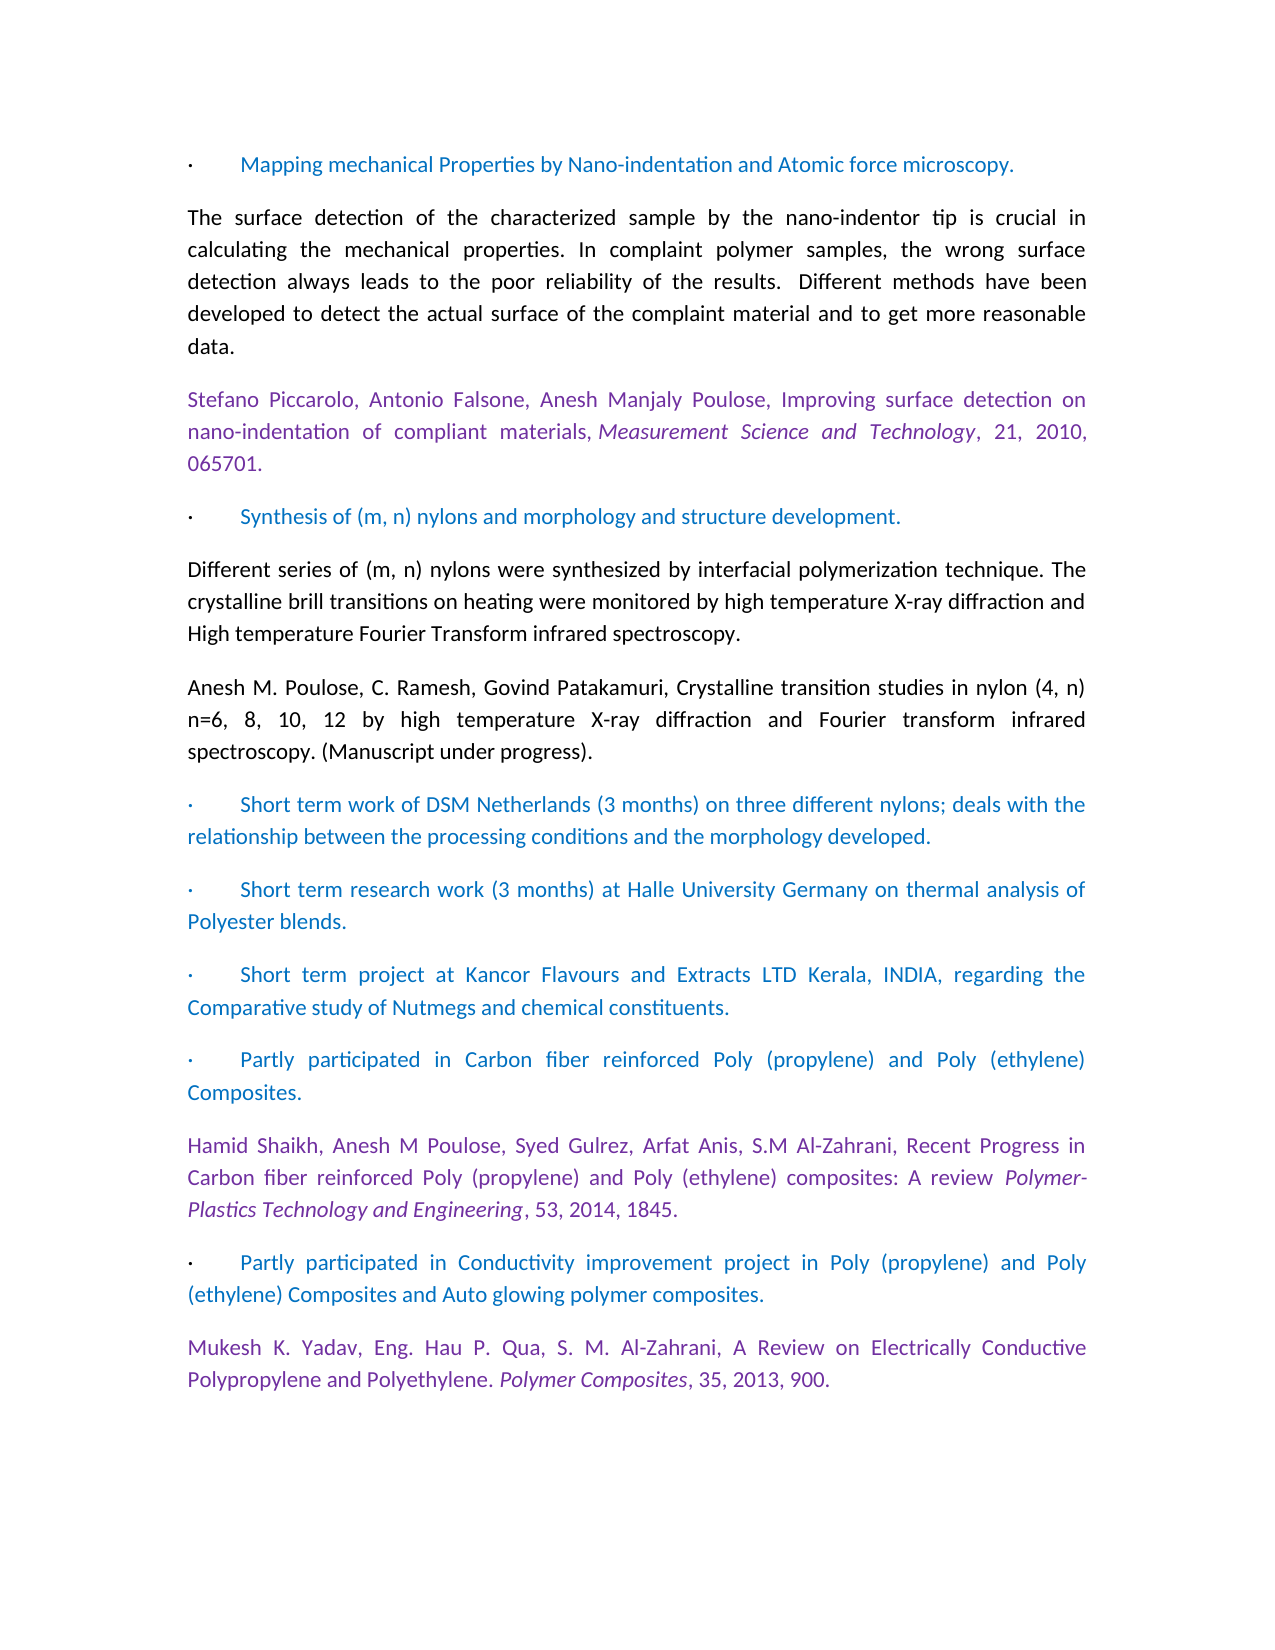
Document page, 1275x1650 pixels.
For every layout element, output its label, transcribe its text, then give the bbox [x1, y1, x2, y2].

text Mukesh K. Yadav, Eng. Hau P. Qua, S. M. Al-Zahrani, A Review on Electrically Conductive Polypropylene and Polyethylene. Polymer Composites, 35, 2013, 900. [187, 1333, 1087, 1394]
text Anesh M. Poulose, C. Ramesh, Govind Patakamuri, Crystalline transition studies in nylon (4, n) n=6, 8, 10, 12 by high temperature X-ray diffraction and Fourier transform infrared spectroscopy. (Manuscript under progress). [187, 673, 1087, 765]
text Stefano Piccarolo, Antonio Falsone, Anesh Manjaly Poulose, Improving surface detection on nano-indentation of compliant materials, Measurement Science and Technology, 21, 2010, 065701. [187, 385, 1087, 477]
text Different series of (m, n) nylons were synthesized by interfacial polymerization technique. The crystalline brill transitions on heating were monitored by high temperature X-ray diffraction and High temperature Fourier Transform infrared spectroscopy. [187, 555, 1087, 648]
text · Mapping mechanical Properties by Nano-indentation and Atomic force microscopy. [187, 150, 1087, 178]
text · Short term research work (3 months) at Halle University Germany on thermal analysis of Polyester blends. [187, 875, 1087, 935]
text Hamid Shaikh, Anesh M Poulose, Syed Gulrez, Arfat Anis, S.M Al-Zahrani, Recent Progress in Carbon fiber reinforced Poly (propylene) and Poly (ethylene) composites: A review Polymer-Plastics Technology and Engineering, 53, 2014, 1845. [187, 1131, 1087, 1223]
text The surface detection of the characterized sample by the nano-indentor tip is crucial in calculating the mechanical properties. In complaint polymer samples, the wrong surface detection always leads to the poor reliability of the results. Different methods have been developed to detect the actual surface of the complaint material and to get more reasonable data. [187, 203, 1087, 360]
text · Short term work of DSM Netherlands (3 months) on three different nylons; deals with the relationship between the processing conditions and the morphology developed. [187, 790, 1087, 850]
text · Partly participated in Conductivity improvement project in Poly (propylene) and Poly (ethylene) Composites and Auto glowing polymer composites. [187, 1248, 1087, 1308]
text · Short term project at Kancor Flavours and Extracts LTD Kerala, INDIA, regarding the Comparative study of Nutmegs and chemical constituents. [187, 960, 1087, 1021]
text · Partly participated in Carbon fiber reinforced Poly (propylene) and Poly (ethylene) Composites. [187, 1046, 1087, 1106]
text · Synthesis of (m, n) nylons and morphology and structure development. [187, 502, 1087, 530]
